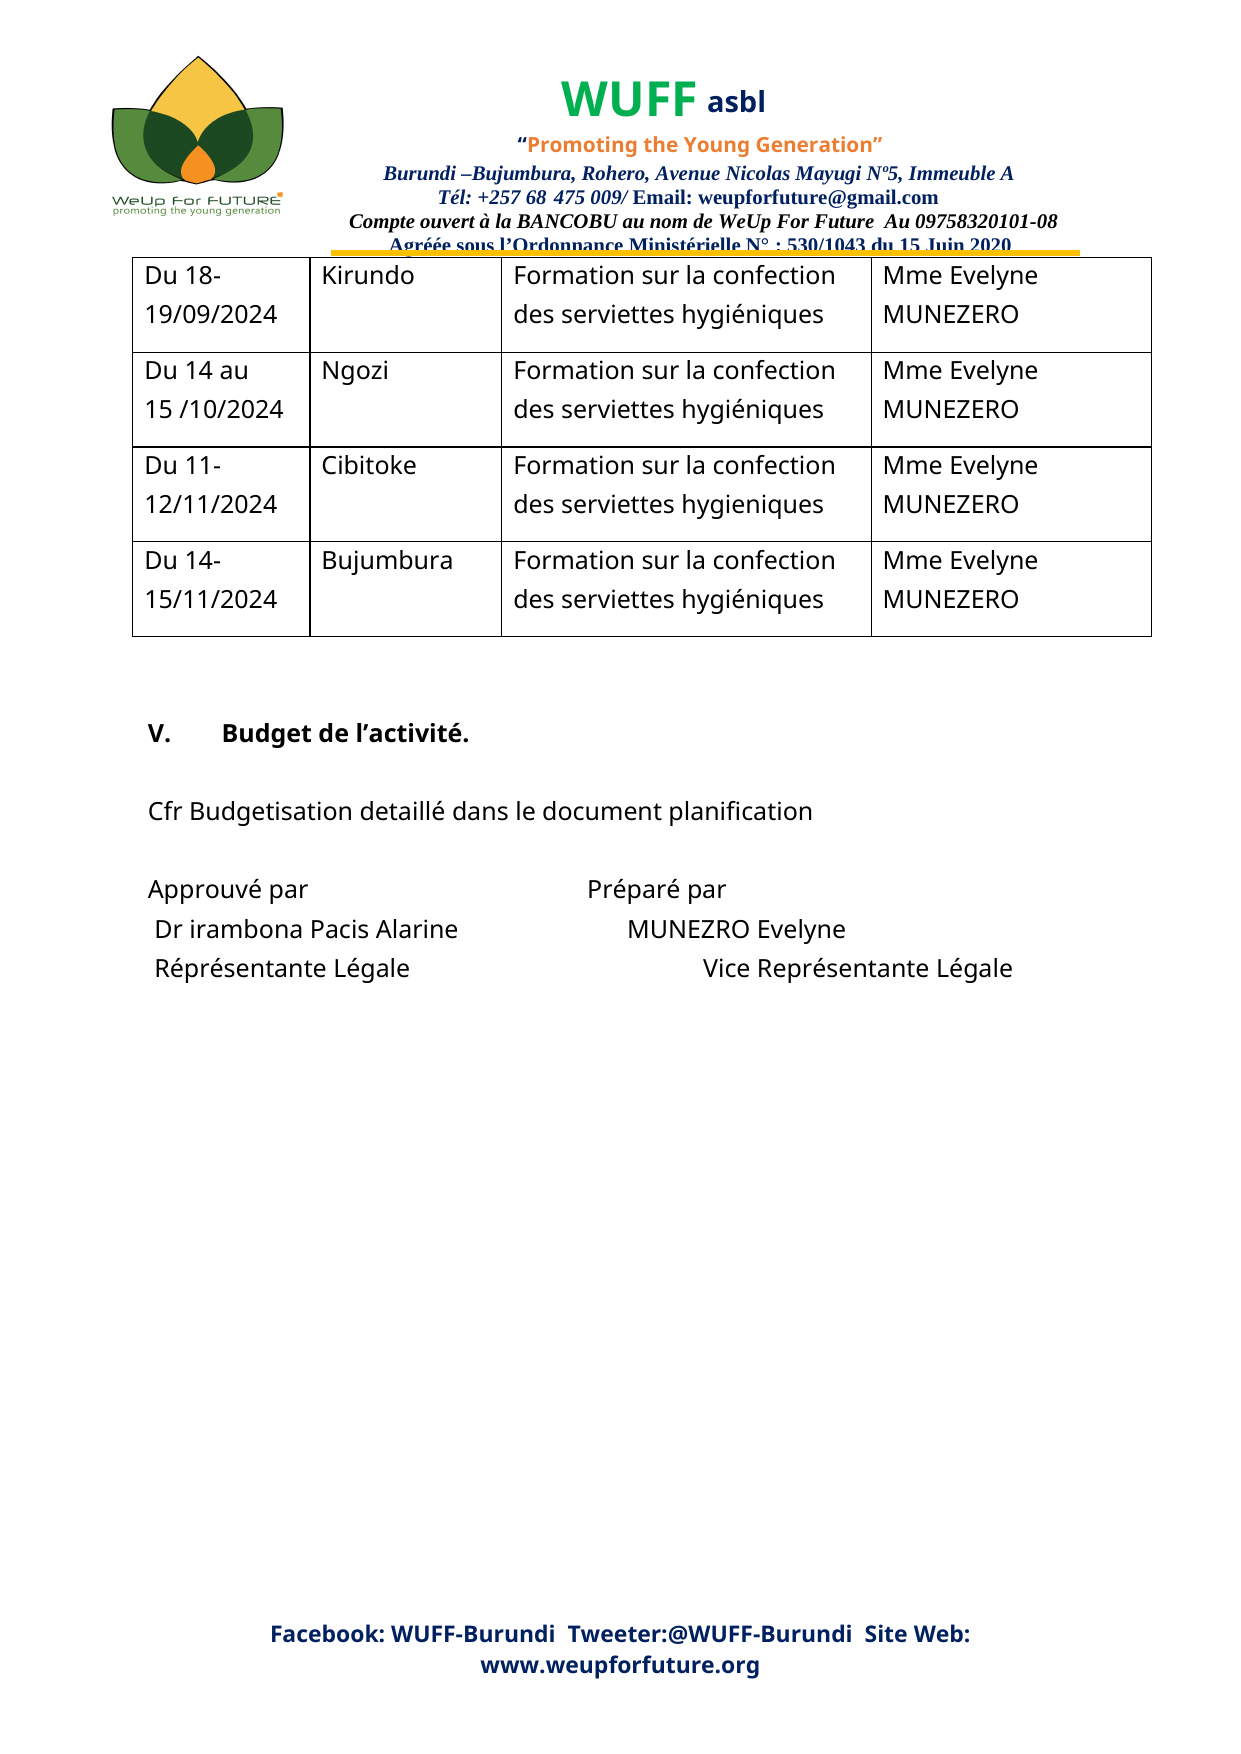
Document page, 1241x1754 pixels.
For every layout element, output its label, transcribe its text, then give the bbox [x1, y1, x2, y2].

table_cell Formation sur la confection des serviettes hygiéniques [502, 542, 871, 636]
table_cell Du 11-12/11/2024 [133, 448, 309, 541]
table_cell Bujumbura [311, 542, 501, 636]
table_cell Formation sur la confection des serviettes hygiéniques [502, 353, 871, 446]
table_cell Du 14-15/11/2024 [133, 542, 309, 636]
text Réprésentante Légale Vice Représentante Légale [148, 950, 1093, 984]
table_cell Mme Evelyne MUNEZERO [872, 448, 1151, 541]
picture [73, 44, 319, 257]
text Cfr Budgetisation detaillé dans le document planification [148, 794, 1093, 828]
table_cell Ngozi [311, 353, 501, 446]
table_cell Formation sur la confection des serviettes hygiéniques [502, 258, 871, 352]
text Approuvé par Préparé par [148, 872, 1093, 906]
table_cell Cibitoke [311, 448, 501, 541]
text V. Budget de l’activité. [148, 715, 1093, 749]
table_cell Mme Evelyne MUNEZERO [872, 258, 1151, 352]
table_cell Formation sur la confection des serviettes hygieniques [502, 448, 871, 541]
table_cell Du 14 au 15 /10/2024 [133, 353, 309, 446]
table_cell Kirundo [311, 258, 501, 352]
text Dr irambona Pacis Alarine MUNEZRO Evelyne [148, 911, 1093, 945]
table_cell Mme Evelyne MUNEZERO [872, 353, 1151, 446]
table_cell Du 18-19/09/2024 [133, 258, 309, 352]
table_cell Mme Evelyne MUNEZERO [872, 542, 1151, 636]
